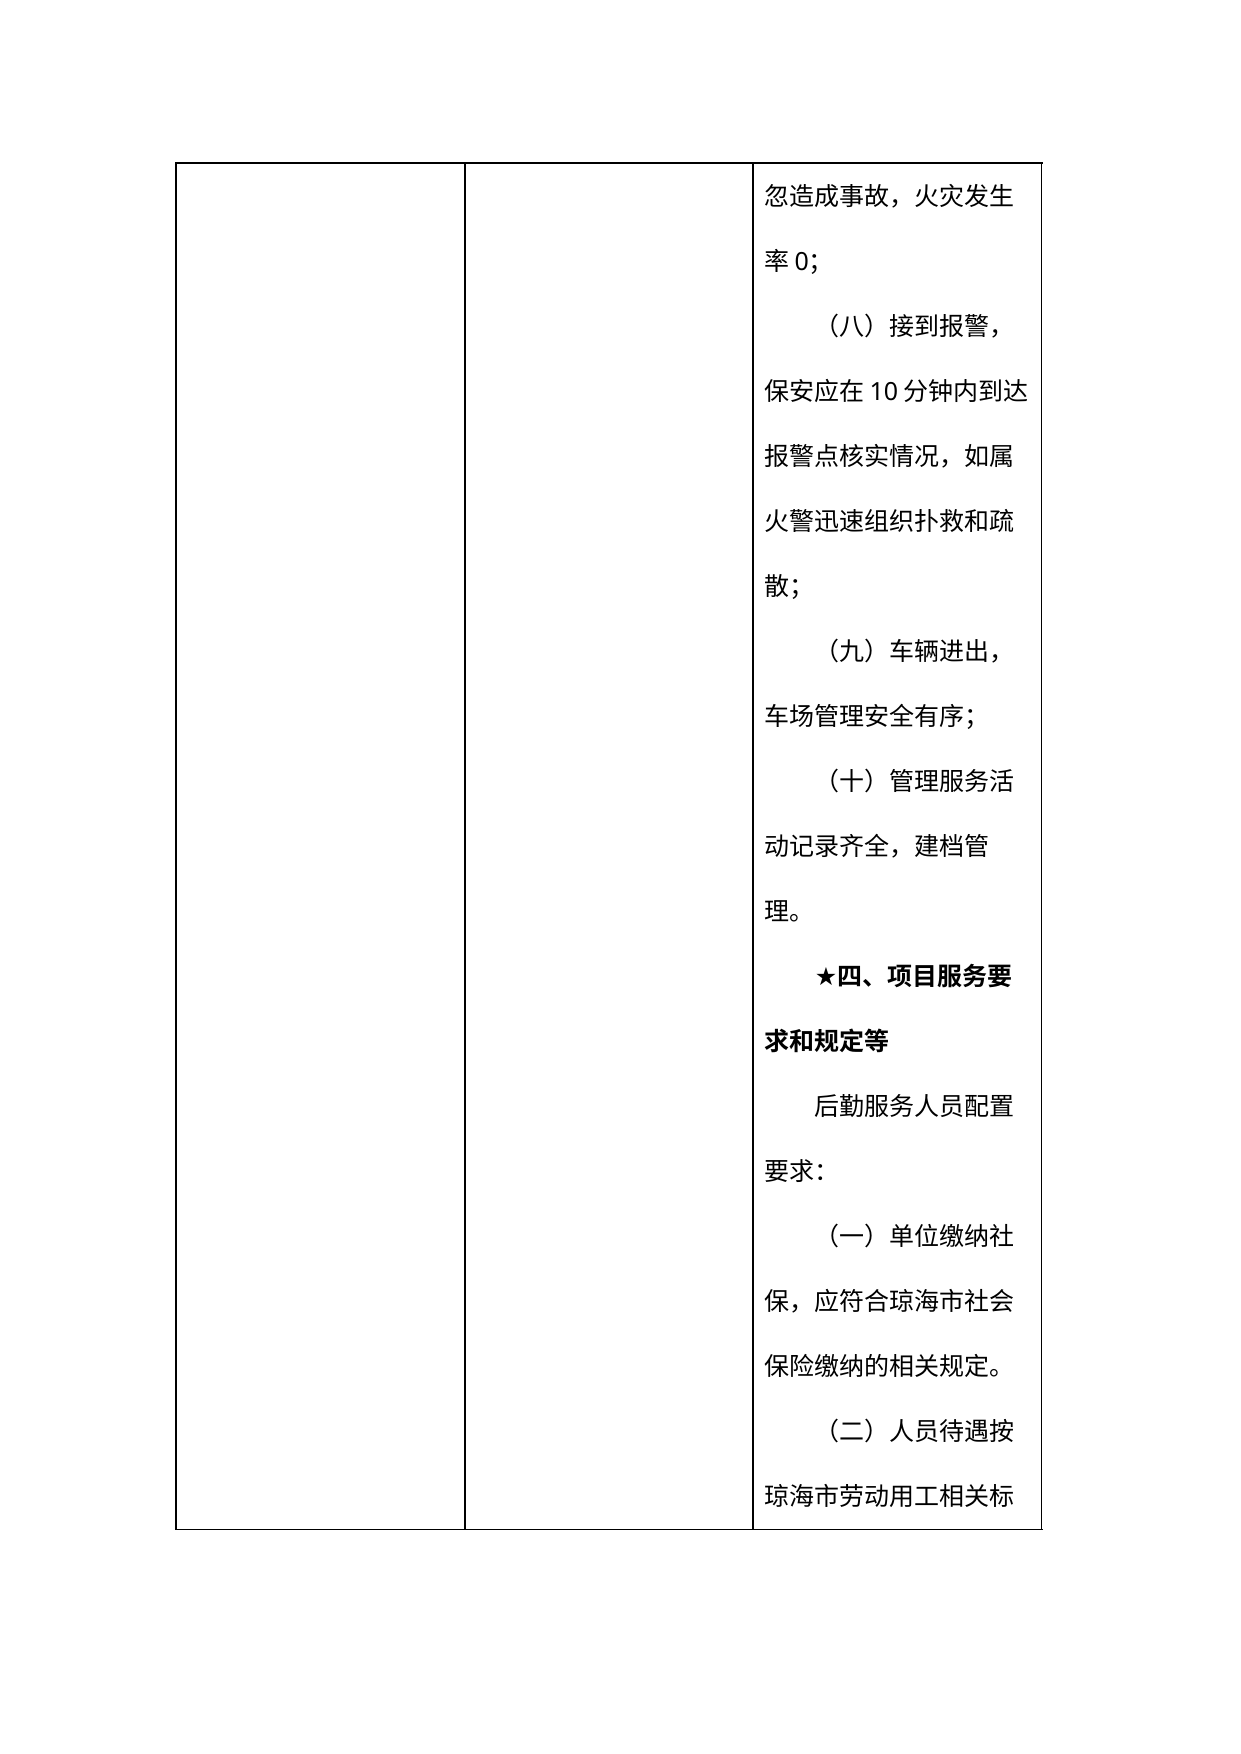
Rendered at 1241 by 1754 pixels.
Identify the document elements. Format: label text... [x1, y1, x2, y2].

table_cell 1 [177, 164, 464, 1528]
table_cell [466, 164, 752, 1528]
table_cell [754, 164, 1041, 1528]
